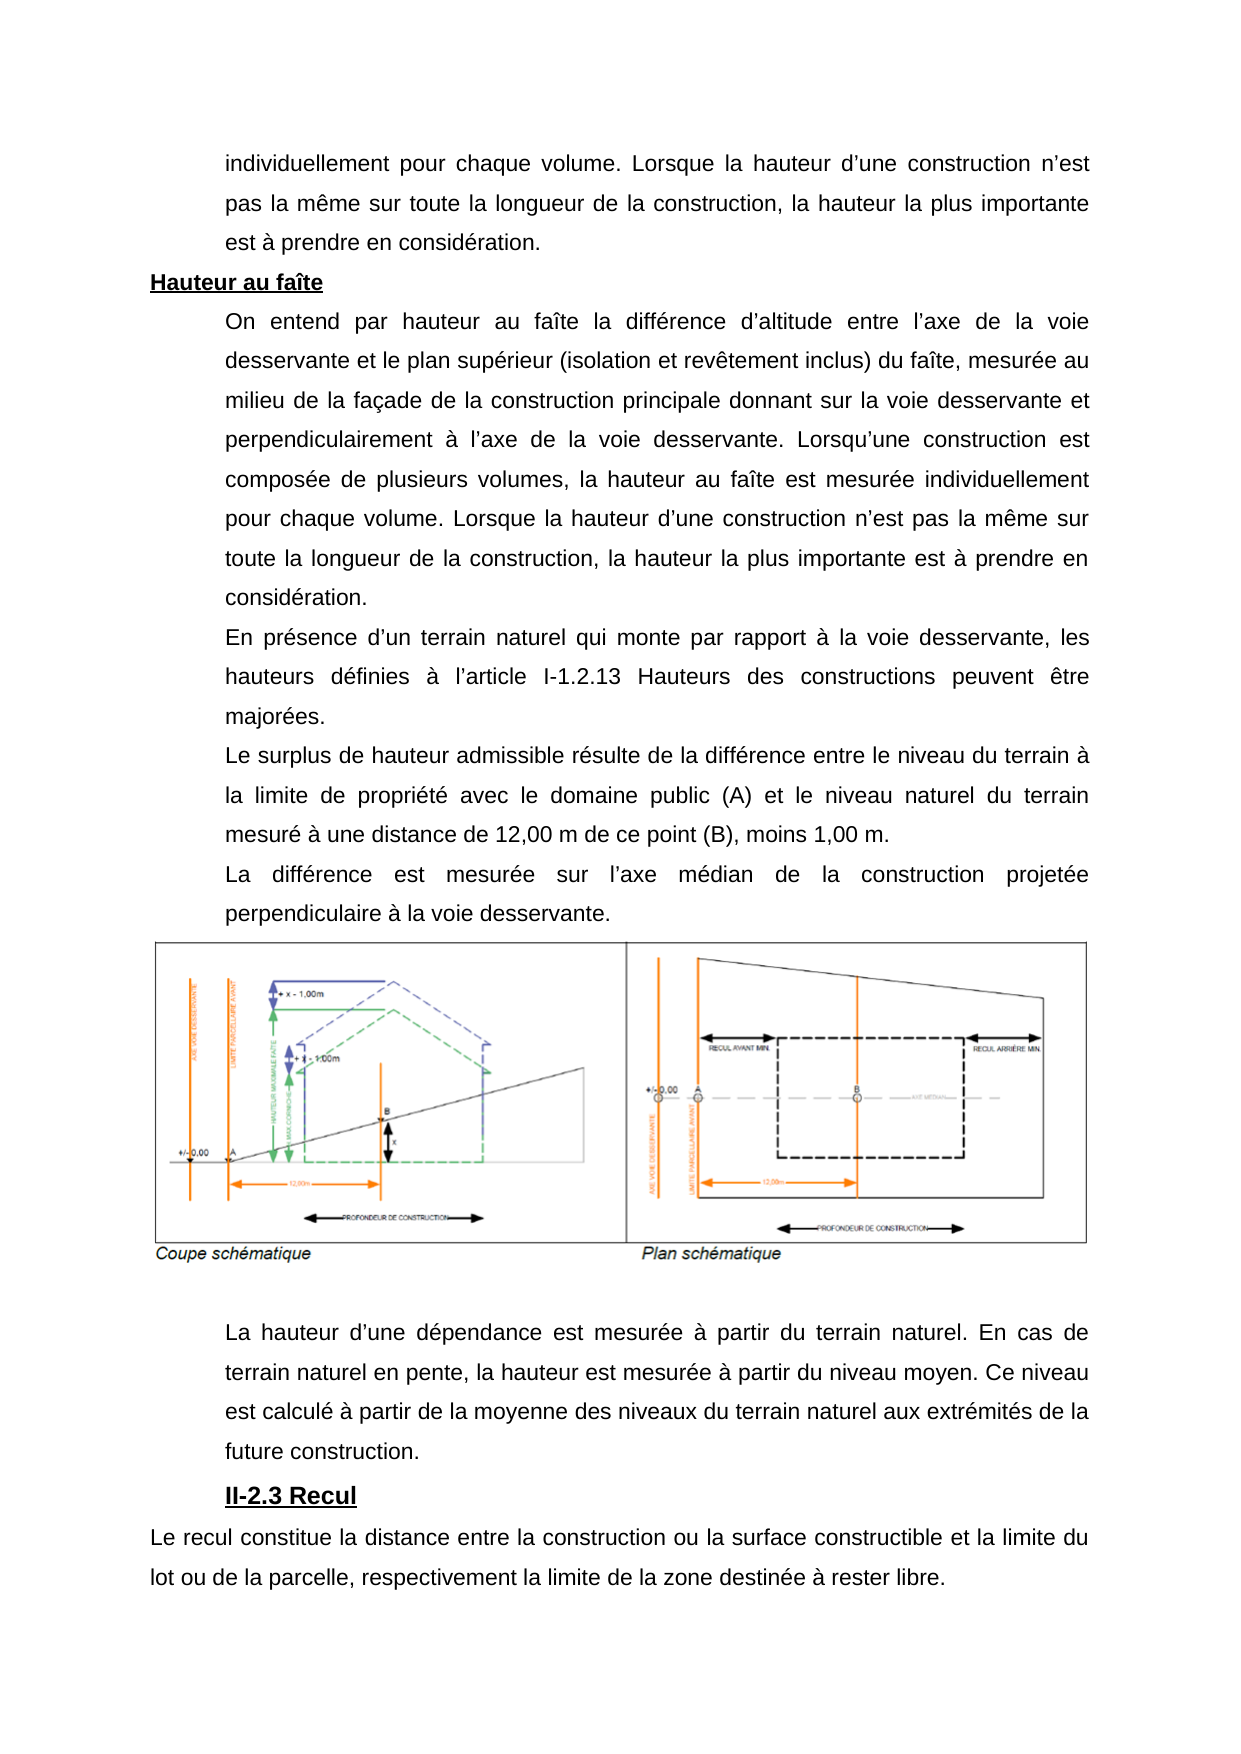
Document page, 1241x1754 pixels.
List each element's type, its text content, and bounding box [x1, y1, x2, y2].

text On entend par hauteur au faîte la différence d’altitude entre l’axe de la voie desservante et le plan supérieur (isolation et revêtement inclus) du faîte, mesurée au milieu de la façade de la construction principale donnant sur la voie desservante et perpendiculairement à l’axe de la voie desservante. Lorsqu’une construction est composée de plusieurs volumes, la hauteur au faîte est mesurée individuellement pour chaque volume. Lorsque la hauteur d’une construction n’est pas la même sur toute la longueur de la construction, la hauteur la plus importante est à prendre en considération. [225, 308, 1090, 611]
text La hauteur d’une dépendance est mesurée à partir du terrain naturel. En cas de terrain naturel en pente, la hauteur est mesurée à partir du niveau moyen. Ce niveau est calculé à partir de la moyenne des niveaux du terrain naturel aux extrémités de la future construction. [225, 1319, 1090, 1464]
text Le surplus de hauteur admissible résulte de la différence entre le niveau du terrain à la limite de propriété avec le domaine public (A) et le niveau naturel du terrain mesuré à une distance de 12,00 m de ce point (B), moins 1,00 m. [225, 742, 1090, 847]
text La différence est mesurée sur l’axe médian de la construction projetée perpendiculaire à la voie desservante. [225, 861, 1090, 926]
text En présence d’un terrain naturel qui monte par rapport à la voie desservante, les hauteurs définies à l’article I-1.2.13 Hauteurs des constructions peuvent être majorées. [225, 624, 1090, 729]
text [225, 150, 1090, 255]
picture [150, 939, 1091, 1267]
text Le recul constitue la distance entre la construction ou la surface constructible et la limite du lot ou de la parcelle, respectivement la limite de la zone destinée à rester libre. [150, 1524, 1090, 1590]
subtitle II-2.3 Recul [225, 1481, 1090, 1510]
text Hauteur au faîte [150, 268, 1090, 295]
